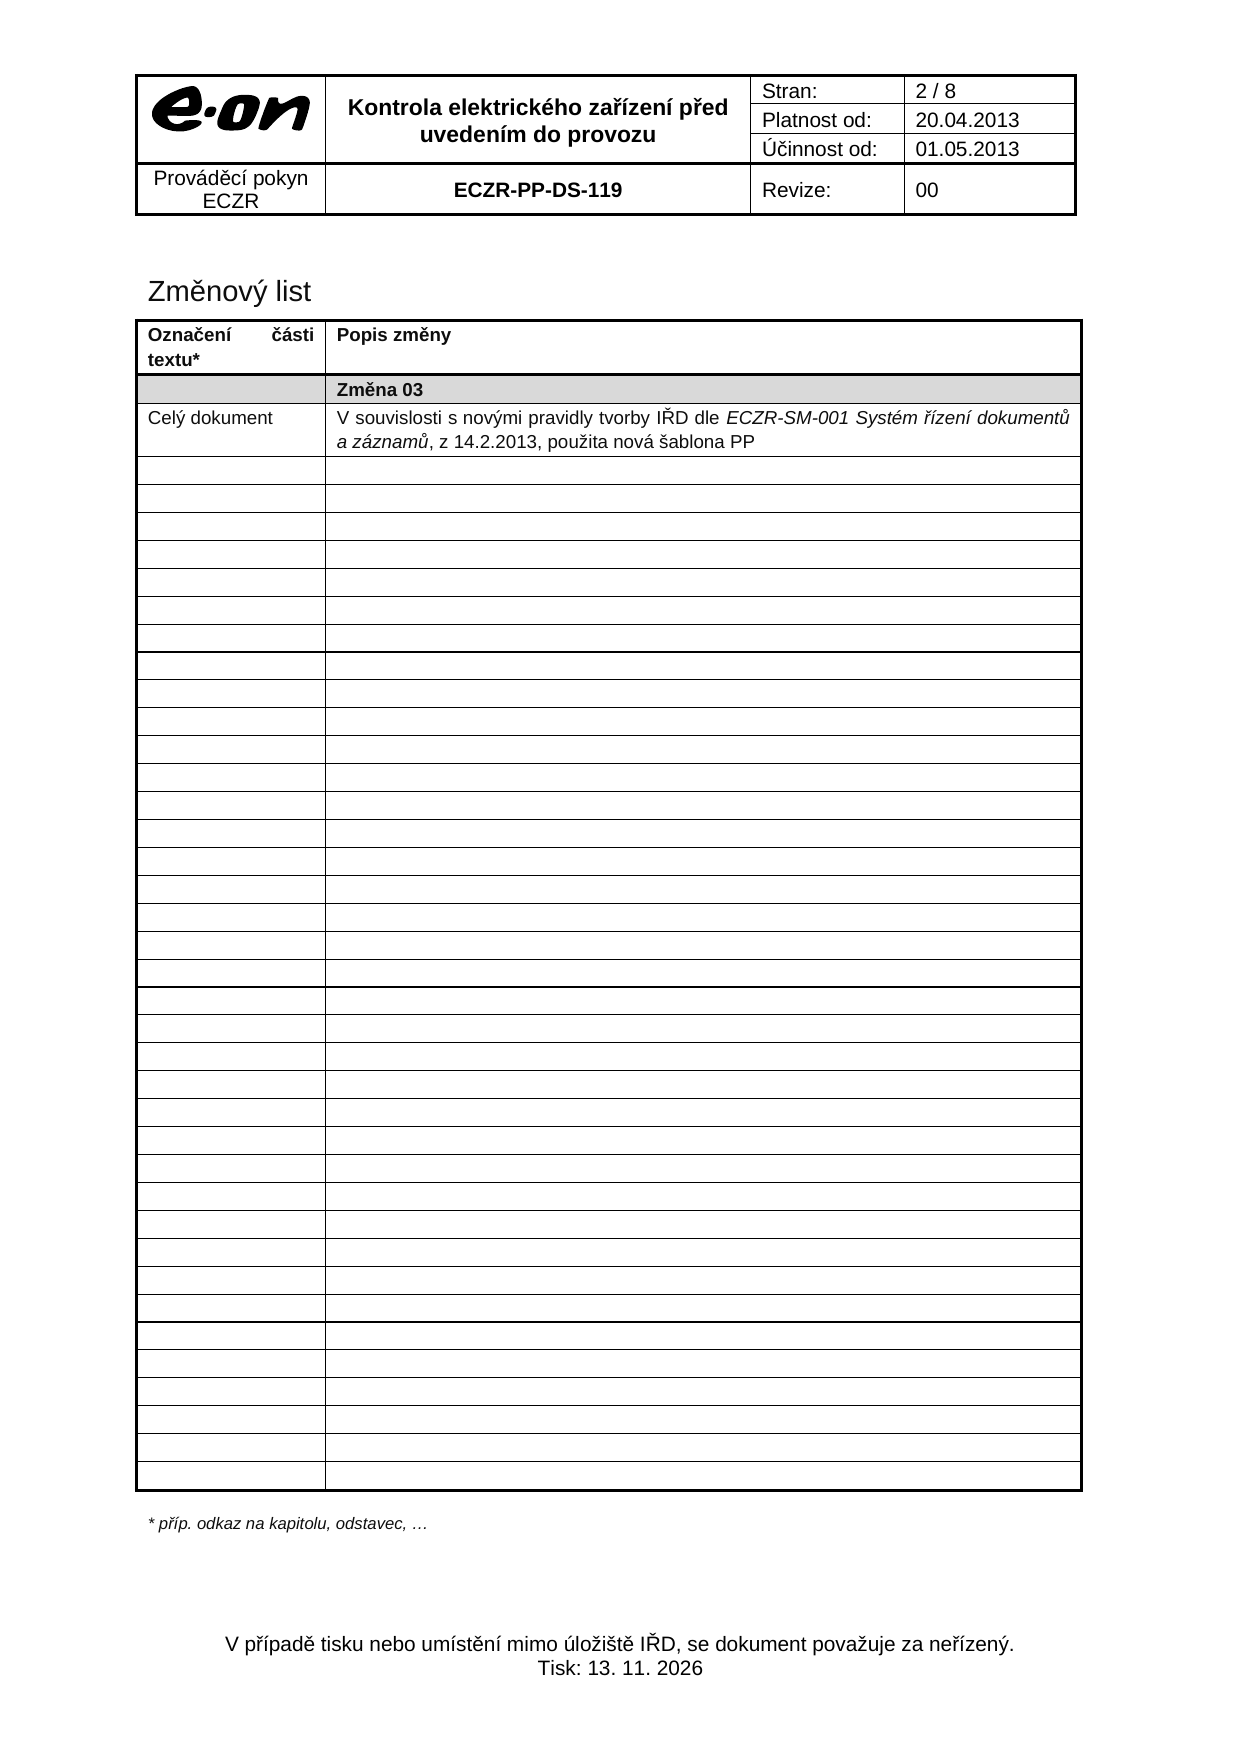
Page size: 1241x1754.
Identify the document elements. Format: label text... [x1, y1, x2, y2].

table_cell [326, 625, 1080, 651]
table_cell [138, 653, 325, 679]
table_cell [326, 736, 1080, 763]
table_cell [326, 1350, 1080, 1377]
table_cell [326, 485, 1080, 512]
table_cell [138, 625, 325, 651]
table_cell [138, 1434, 325, 1461]
table_cell [138, 820, 325, 847]
table_cell [138, 1350, 325, 1377]
table_cell [138, 1155, 325, 1182]
table_cell [326, 1043, 1080, 1070]
table_cell [138, 764, 325, 791]
table_cell [138, 876, 325, 903]
table_cell [138, 960, 325, 986]
table_cell [326, 988, 1080, 1014]
table_cell [138, 1127, 325, 1154]
table_cell [138, 1295, 325, 1321]
table_cell [138, 513, 325, 540]
table_cell [138, 569, 325, 596]
table_cell [138, 1462, 325, 1489]
text * příp. odkaz na kapitolu, odstavec, … [148, 1514, 1092, 1533]
table_cell [138, 680, 325, 707]
table_cell [326, 932, 1080, 958]
table_cell Změna 03 [326, 376, 1080, 403]
table_cell [138, 708, 325, 735]
table_cell [138, 1015, 325, 1042]
table_cell [138, 457, 325, 484]
table_cell [326, 1378, 1080, 1405]
table_cell [326, 680, 1080, 707]
table_cell [326, 653, 1080, 679]
table_cell V souvislosti s novými pravidly tvorby IŘD dle ECZR-SM-001 Systém řízení dokumentů a záznamů, z 14.2.2013, použita nová šablona PP [326, 404, 1080, 456]
table_cell [326, 1183, 1080, 1210]
table_cell [138, 988, 325, 1014]
table_cell [138, 848, 325, 875]
table_cell [326, 1155, 1080, 1182]
table_cell [326, 792, 1080, 819]
table_cell [138, 1239, 325, 1266]
table_cell Celý dokument [138, 404, 325, 456]
table_cell [326, 820, 1080, 847]
table_cell [138, 1323, 325, 1349]
table_cell [138, 736, 325, 763]
table_cell [326, 541, 1080, 568]
table_cell [326, 1323, 1080, 1349]
table_cell [138, 1406, 325, 1433]
table_cell [138, 1211, 325, 1238]
table_cell [326, 1406, 1080, 1433]
table_cell [326, 708, 1080, 735]
table_cell [138, 376, 325, 403]
table_cell [326, 1015, 1080, 1042]
table_cell [326, 597, 1080, 623]
table_cell [326, 457, 1080, 484]
table_cell [326, 1099, 1080, 1126]
table_cell [138, 1071, 325, 1098]
table_cell [326, 569, 1080, 596]
table_cell [326, 1295, 1080, 1321]
table_cell [138, 597, 325, 623]
table_cell [326, 1434, 1080, 1461]
table_cell [326, 1211, 1080, 1238]
table_cell [326, 848, 1080, 875]
table_cell [138, 932, 325, 958]
table_cell [138, 1183, 325, 1210]
table_cell [326, 1071, 1080, 1098]
table_header Označení části textu* [138, 322, 325, 373]
table_cell [326, 513, 1080, 540]
text Změnový list [148, 274, 1092, 307]
table_header Popis změny [326, 322, 1080, 373]
table_cell [326, 1462, 1080, 1489]
table_cell [138, 485, 325, 512]
table_cell [326, 904, 1080, 931]
table_cell [326, 1267, 1080, 1293]
table_cell [326, 764, 1080, 791]
table_cell [138, 1378, 325, 1405]
table_cell [138, 904, 325, 931]
table_cell [326, 876, 1080, 903]
table_cell [138, 1043, 325, 1070]
table_cell [326, 960, 1080, 986]
table_cell [326, 1239, 1080, 1266]
table_cell [138, 792, 325, 819]
table_cell [326, 1127, 1080, 1154]
table_cell [138, 1267, 325, 1293]
table_cell [138, 541, 325, 568]
table_cell [138, 1099, 325, 1126]
